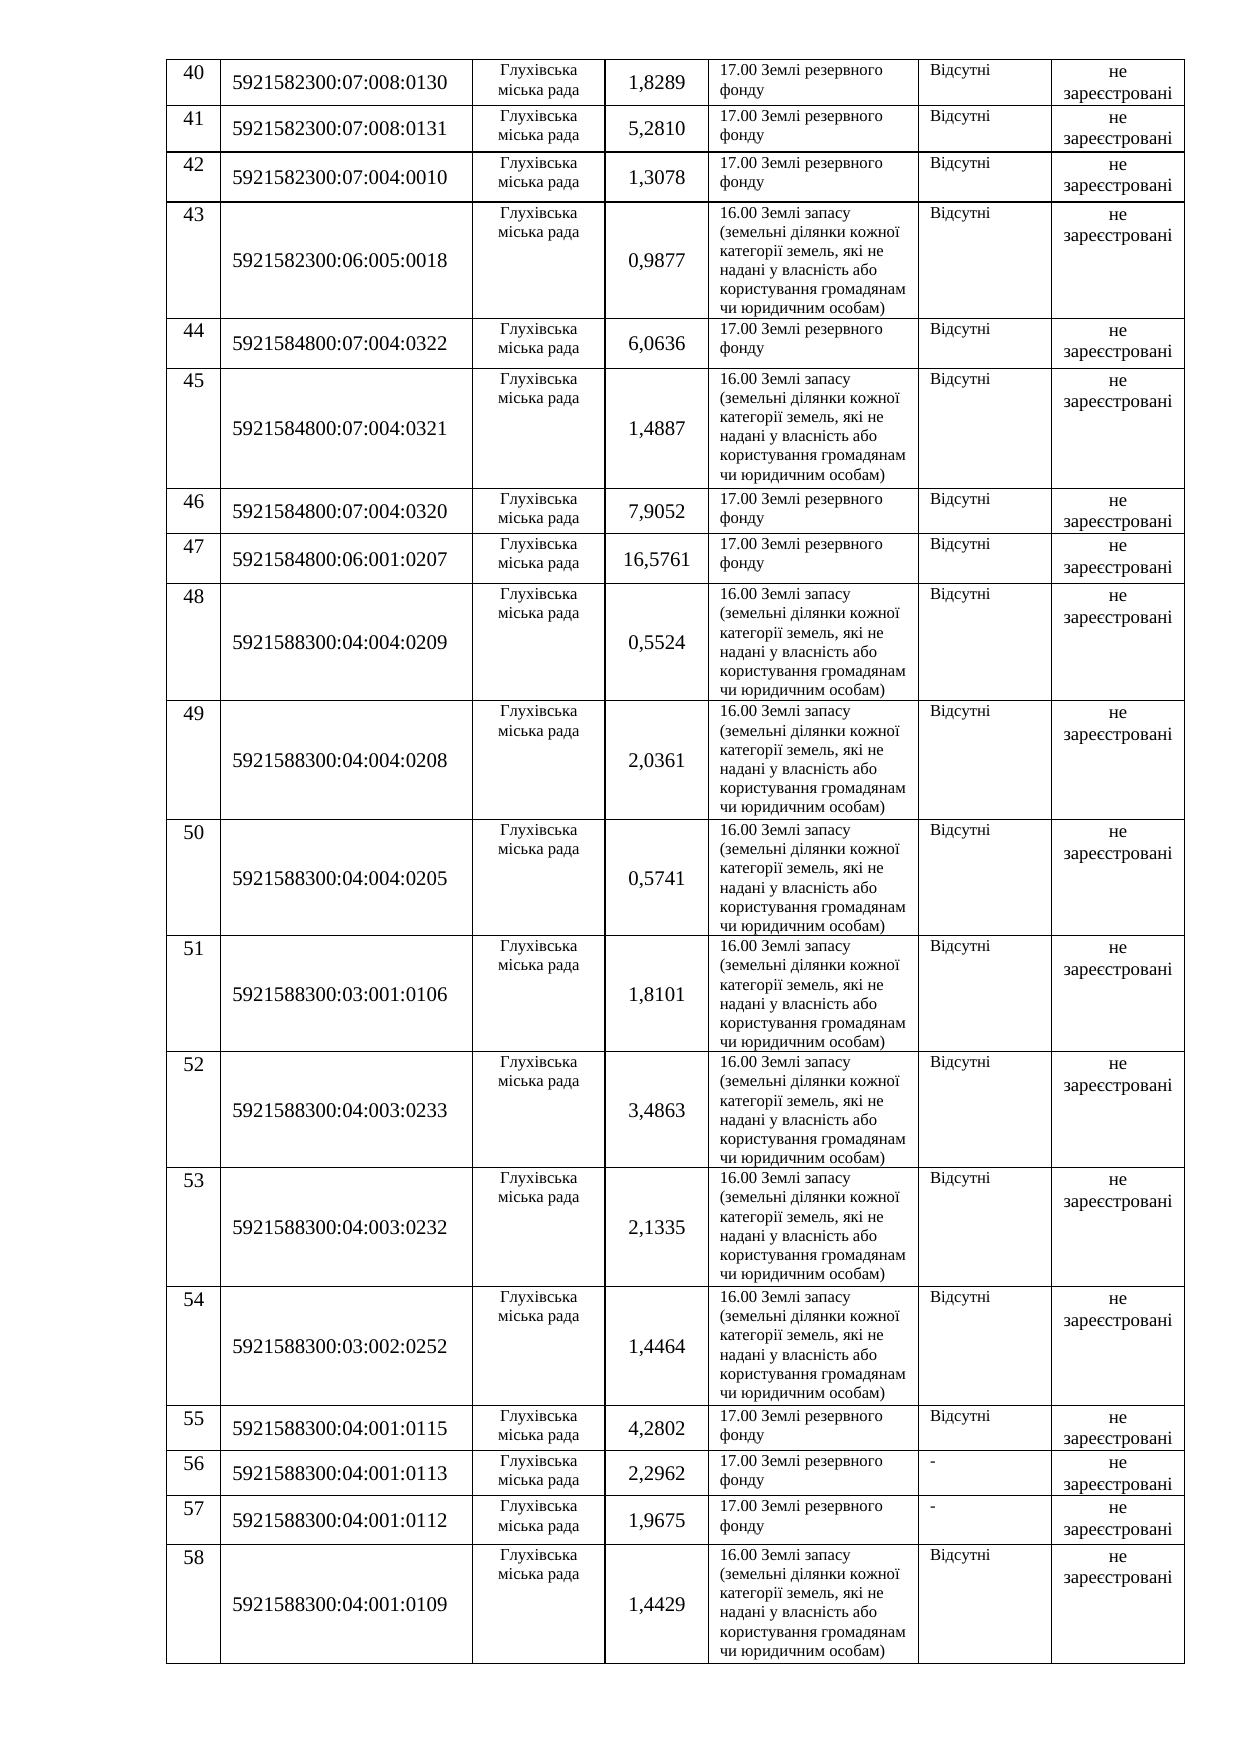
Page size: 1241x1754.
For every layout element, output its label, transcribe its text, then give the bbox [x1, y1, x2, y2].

table_cell Відсутні [919, 319, 1051, 367]
table_cell Відсутні [919, 203, 1051, 317]
table_cell 7,9052 [606, 489, 708, 533]
table_cell 1,8101 [606, 936, 708, 1051]
table_cell Глухівська міська рада [473, 584, 604, 700]
table_cell Глухівська міська рада [473, 369, 604, 488]
table_cell 5921588300:04:004:0209 [221, 584, 472, 700]
table_cell 16.00 Землі запасу (земельні ділянки кожної категорії земель, які не надані у власність або користування громадянам чи юридичним особам) [709, 369, 918, 488]
table_cell Відсутні [919, 701, 1051, 819]
table_cell Відсутні [919, 820, 1051, 935]
table_cell не зареєстровані [1052, 1052, 1184, 1167]
table_cell 0,5524 [606, 584, 708, 700]
table_cell 46 [167, 489, 220, 533]
table_cell - [919, 1451, 1051, 1495]
table_cell 16.00 Землі запасу (земельні ділянки кожної категорії земель, які не надані у власність або користування громадянам чи юридичним особам) [709, 820, 918, 935]
table_cell Глухівська міська рада [473, 319, 604, 367]
table_cell 4,2802 [606, 1406, 708, 1450]
table_cell 17.00 Землі резервного фонду [709, 1451, 918, 1495]
table_cell 5921584800:07:004:0322 [221, 319, 472, 367]
table_cell Відсутні [919, 1287, 1051, 1404]
table_cell - [919, 1496, 1051, 1544]
table_cell 5921582300:07:004:0010 [221, 153, 472, 201]
table_cell 5921588300:04:001:0113 [221, 1451, 472, 1495]
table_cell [473, 106, 604, 151]
table_cell Глухівська міська рада [473, 489, 604, 533]
table_cell 5921588300:04:001:0112 [221, 1496, 472, 1544]
table_cell 5921582300:06:005:0018 [221, 203, 472, 317]
table_cell 42 [167, 153, 220, 201]
table_cell не зареєстровані [1052, 936, 1184, 1051]
table_cell 1,3078 [606, 153, 708, 201]
table_cell 5921588300:04:003:0232 [221, 1168, 472, 1286]
table_cell Глухівська міська рада [473, 701, 604, 819]
table_cell 16.00 Землі запасу (земельні ділянки кожної категорії земель, які не надані у власність або користування громадянам чи юридичним особам) [709, 1168, 918, 1286]
table_cell 6,0636 [606, 319, 708, 367]
table_cell 40 [167, 60, 220, 104]
table_cell не зареєстровані [1052, 1496, 1184, 1544]
table_cell 16,5761 [606, 534, 708, 583]
table_cell 16.00 Землі запасу (земельні ділянки кожної категорії земель, які не надані у власність або користування громадянам чи юридичним особам) [709, 1287, 918, 1404]
table_cell Відсутні [919, 936, 1051, 1051]
table_cell 55 [167, 1406, 220, 1450]
table_cell не зареєстровані [1052, 369, 1184, 488]
table_cell не зареєстровані [1052, 1168, 1184, 1286]
table_cell 17.00 Землі резервного фонду [709, 153, 918, 201]
table_cell не зареєстровані [1052, 489, 1184, 533]
table_cell Глухівська міська рада [473, 1451, 604, 1495]
table_cell 1,4887 [606, 369, 708, 488]
table_cell 5921588300:03:002:0252 [221, 1287, 472, 1404]
table_cell Відсутні [919, 369, 1051, 488]
table_cell не зареєстровані [1052, 153, 1184, 201]
table_cell 2,2962 [606, 1451, 708, 1495]
table_cell 44 [167, 319, 220, 367]
table_cell 52 [167, 1052, 220, 1167]
table_cell 5921584800:07:004:0320 [221, 489, 472, 533]
table_cell 1,8289 [606, 60, 708, 104]
table_cell 2,0361 [606, 701, 708, 819]
table_cell 1,4429 [606, 1545, 708, 1662]
table_cell Глухівська міська рада [473, 820, 604, 935]
table_cell 17.00 Землі резервного фонду [709, 534, 918, 583]
table_cell Глухівська міська рада [473, 153, 604, 201]
table_cell 56 [167, 1451, 220, 1495]
table_cell Відсутні [919, 1168, 1051, 1286]
table_cell 16.00 Землі запасу (земельні ділянки кожної категорії земель, які не надані у власність або користування громадянам чи юридичним особам) [709, 701, 918, 819]
table_cell не зареєстровані [1052, 106, 1184, 151]
table_cell Глухівська міська рада [473, 203, 604, 317]
table_cell 17.00 Землі резервного фонду [709, 319, 918, 367]
table_cell 57 [167, 1496, 220, 1544]
table_cell 5921582300:07:008:0130 [221, 60, 472, 104]
table_cell 54 [167, 1287, 220, 1404]
table_cell 17.00 Землі резервного фонду [709, 489, 918, 533]
table_cell Глухівська міська рада [473, 1406, 604, 1450]
table_cell 5921588300:03:001:0106 [221, 936, 472, 1051]
table_cell 5,2810 [606, 106, 708, 151]
table_cell 43 [167, 203, 220, 317]
table_cell Глухівська міська рада [473, 534, 604, 583]
table_cell 16.00 Землі запасу (земельні ділянки кожної категорії земель, які не надані у власність або користування громадянам чи юридичним особам) [709, 584, 918, 700]
table_cell не зареєстровані [1052, 820, 1184, 935]
table_cell 3,4863 [606, 1052, 708, 1167]
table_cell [473, 60, 604, 104]
table_cell 5921588300:04:001:0115 [221, 1406, 472, 1450]
table_cell 5921588300:04:004:0208 [221, 701, 472, 819]
table_cell не зареєстровані [1052, 1545, 1184, 1662]
table_cell не зареєстровані [1052, 319, 1184, 367]
table_cell Глухівська міська рада [473, 1287, 604, 1404]
table_cell Відсутні [919, 106, 1051, 151]
table_cell Глухівська міська рада [473, 1052, 604, 1167]
table_cell Глухівська міська рада [473, 1496, 604, 1544]
table_cell не зареєстровані [1052, 1451, 1184, 1495]
table_cell 58 [167, 1545, 220, 1662]
table_cell 5921584800:07:004:0321 [221, 369, 472, 488]
table_cell не зареєстровані [1052, 534, 1184, 583]
table_cell не зареєстровані [1052, 701, 1184, 819]
table_cell Відсутні [919, 1406, 1051, 1450]
table_cell 0,9877 [606, 203, 708, 317]
table_cell Відсутні [919, 153, 1051, 201]
table_cell не зареєстровані [1052, 1406, 1184, 1450]
table_cell 2,1335 [606, 1168, 708, 1286]
table_cell 51 [167, 936, 220, 1051]
table_cell 5921588300:04:003:0233 [221, 1052, 472, 1167]
table_cell 17.00 Землі резервного фонду [709, 1496, 918, 1544]
table_cell 1,4464 [606, 1287, 708, 1404]
table_cell 17.00 Землі резервного фонду [709, 106, 918, 151]
table_cell Відсутні [919, 584, 1051, 700]
table_cell не зареєстровані [1052, 1287, 1184, 1404]
table_cell 45 [167, 369, 220, 488]
table_cell 5921588300:04:001:0109 [221, 1545, 472, 1662]
table_cell 16.00 Землі запасу (земельні ділянки кожної категорії земель, які не надані у власність або користування громадянам чи юридичним особам) [709, 936, 918, 1051]
table_cell не зареєстровані [1052, 203, 1184, 317]
table_cell 17.00 Землі резервного фонду [709, 1406, 918, 1450]
table_cell 53 [167, 1168, 220, 1286]
table_cell 5921584800:06:001:0207 [221, 534, 472, 583]
table_cell 17.00 Землі резервного фонду [709, 60, 918, 104]
table_cell 41 [167, 106, 220, 151]
table_cell 49 [167, 701, 220, 819]
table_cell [709, 1545, 918, 1662]
table_cell 50 [167, 820, 220, 935]
table_cell Глухівська міська рада [473, 1168, 604, 1286]
table_cell не зареєстровані [1052, 60, 1184, 104]
table_cell 47 [167, 534, 220, 583]
table_cell 16.00 Землі запасу (земельні ділянки кожної категорії земель, які не надані у власність або користування громадянам чи юридичним особам) [709, 1052, 918, 1167]
table_cell 16.00 Землі запасу (земельні ділянки кожної категорії земель, які не надані у власність або користування громадянам чи юридичним особам) [709, 203, 918, 317]
table_cell Відсутні [919, 1545, 1051, 1662]
table_cell Відсутні [919, 1052, 1051, 1167]
table_cell Відсутні [919, 534, 1051, 583]
table_cell 1,9675 [606, 1496, 708, 1544]
table_cell 5921582300:07:008:0131 [221, 106, 472, 151]
table_cell Відсутні [919, 60, 1051, 104]
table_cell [473, 1545, 604, 1662]
table_cell 48 [167, 584, 220, 700]
table_cell не зареєстровані [1052, 584, 1184, 700]
table_cell Відсутні [919, 489, 1051, 533]
table_cell Глухівська міська рада [473, 936, 604, 1051]
table_cell 0,5741 [606, 820, 708, 935]
table_cell 5921588300:04:004:0205 [221, 820, 472, 935]
